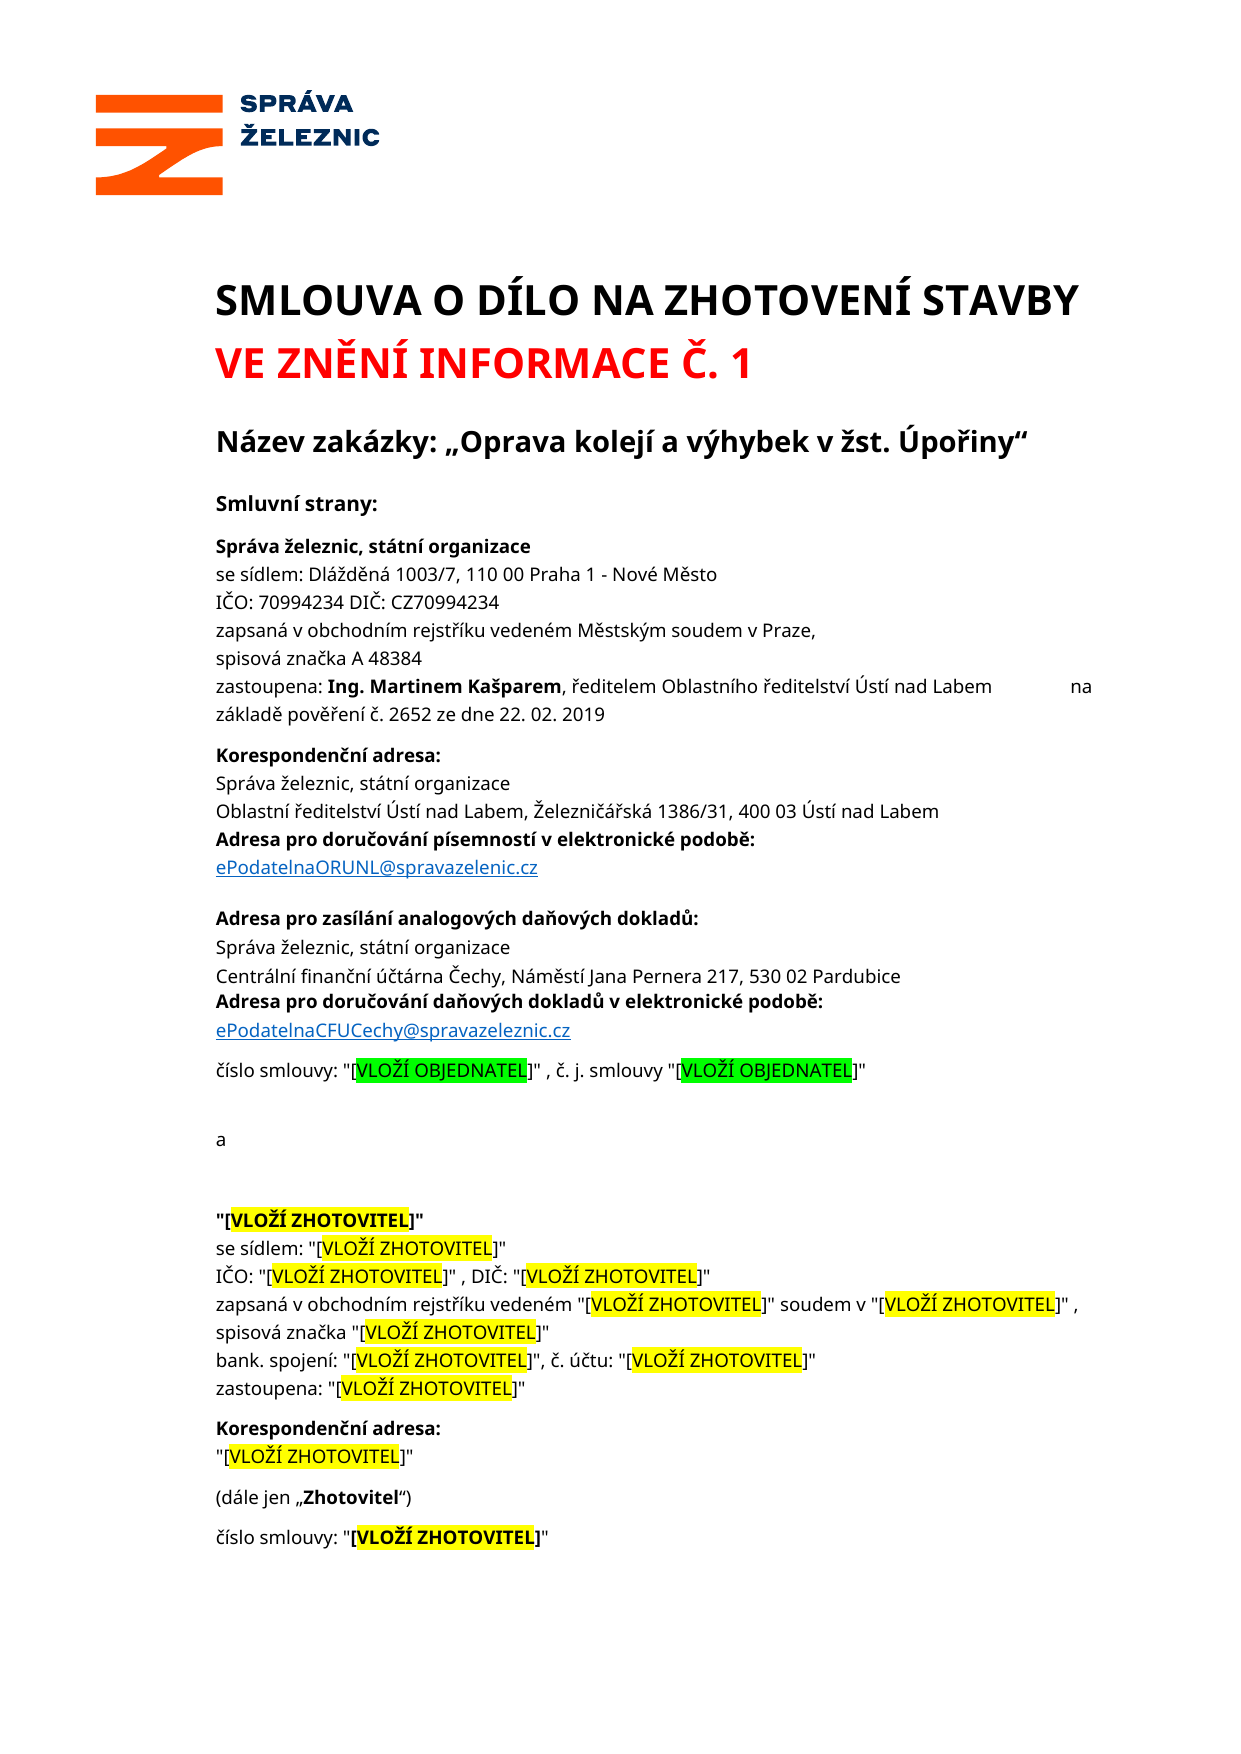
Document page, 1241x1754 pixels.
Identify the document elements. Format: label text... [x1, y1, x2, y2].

text spisová značka "[VLOŽÍ ZHOTOVITEL]" [216, 1319, 365, 1344]
text číslo smlouvy: "[VLOŽÍ OBJEDNATEL]" , č. j. smlouvy "[VLOŽÍ OBJEDNATEL]" [216, 1057, 1093, 1083]
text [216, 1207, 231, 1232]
text spisová značka A 48384 [216, 645, 1093, 671]
text Korespondenční adresa: [216, 1416, 1093, 1441]
text číslo smlouvy: "[VLOŽÍ ZHOTOVITEL]" [534, 1525, 1093, 1550]
text se sídlem: "[VLOŽÍ ZHOTOVITEL]" [492, 1235, 1093, 1261]
text ePodatelnaCFUCechy@spravazeleznic.cz [216, 1017, 1093, 1042]
text IČO: "[VLOŽÍ ZHOTOVITEL]" , DIČ: "[VLOŽÍ ZHOTOVITEL]" [697, 1263, 1093, 1288]
text Název zakázky: „Oprava kolejí a výhybek v žst. Úpořiny“ [216, 421, 1093, 461]
text (dále jen „Zhotovitel“) [216, 1484, 1093, 1510]
text IČO: 70994234 DIČ: CZ70994234 [216, 589, 1093, 615]
text Adresa pro doručování písemností v elektronické podobě: [216, 826, 1093, 852]
text číslo smlouvy: "[VLOŽÍ ZHOTOVITEL]" [216, 1525, 357, 1550]
text Adresa pro zasílání analogových daňových dokladů: [216, 905, 1093, 930]
text se sídlem: "[VLOŽÍ ZHOTOVITEL]" [216, 1235, 322, 1261]
text se sídlem: Dlážděná 1003/7, 110 00 Praha 1 - Nové Město [216, 561, 1093, 587]
text "[VLOŽÍ ZHOTOVITEL]" [399, 1444, 1093, 1469]
text Korespondenční adresa: [216, 742, 1093, 767]
text zastoupena: "[VLOŽÍ ZHOTOVITEL]" [512, 1375, 1093, 1401]
text Správa železnic, státní organizace [216, 770, 1093, 796]
text zapsaná v obchodním rejstříku vedeném Městským soudem v Praze, [216, 617, 1093, 643]
text "[VLOŽÍ ZHOTOVITEL]" [409, 1207, 1093, 1232]
text zapsaná v obchodním rejstříku vedeném "[VLOŽÍ ZHOTOVITEL]" soudem v "[VLOŽÍ ZHOTOVITEL]" , [216, 1291, 591, 1317]
text spisová značka "[VLOŽÍ ZHOTOVITEL]" [536, 1319, 1093, 1344]
text ePodatelnaORUNL@spravazelenic.cz [216, 854, 1093, 879]
text Správa železnic, státní organizace [216, 533, 1093, 559]
text SMLOUVA O DÍLO NA ZHOTOVENÍ STAVBY ve znění informace č. 1 [216, 271, 1093, 390]
text a [216, 1126, 1093, 1151]
text zastoupena: Ing. Martinem Kašparem, ředitelem Oblastního ředitelství Ústí nad Labem na základě pověření č. 2652 ze dne 22. 02. 2019 [216, 673, 1093, 727]
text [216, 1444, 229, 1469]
text zastoupena: "[VLOŽÍ ZHOTOVITEL]" [216, 1375, 341, 1401]
text Adresa pro doručování daňových dokladů v elektronické podobě: [216, 989, 1093, 1014]
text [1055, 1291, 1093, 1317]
text bank. spojení: "[VLOŽÍ ZHOTOVITEL]", č. účtu: "[VLOŽÍ ZHOTOVITEL]" [802, 1347, 1093, 1373]
text Centrální finanční účtárna Čechy, Náměstí Jana Pernera 217, 530 02 Pardubice [216, 963, 1093, 989]
text Správa železnic, státní organizace [216, 934, 1093, 959]
text Smluvní strany: [216, 489, 1093, 518]
text Oblastní ředitelství Ústí nad Labem, Železničářská 1386/31, 400 03 Ústí nad Labem [216, 798, 1093, 823]
